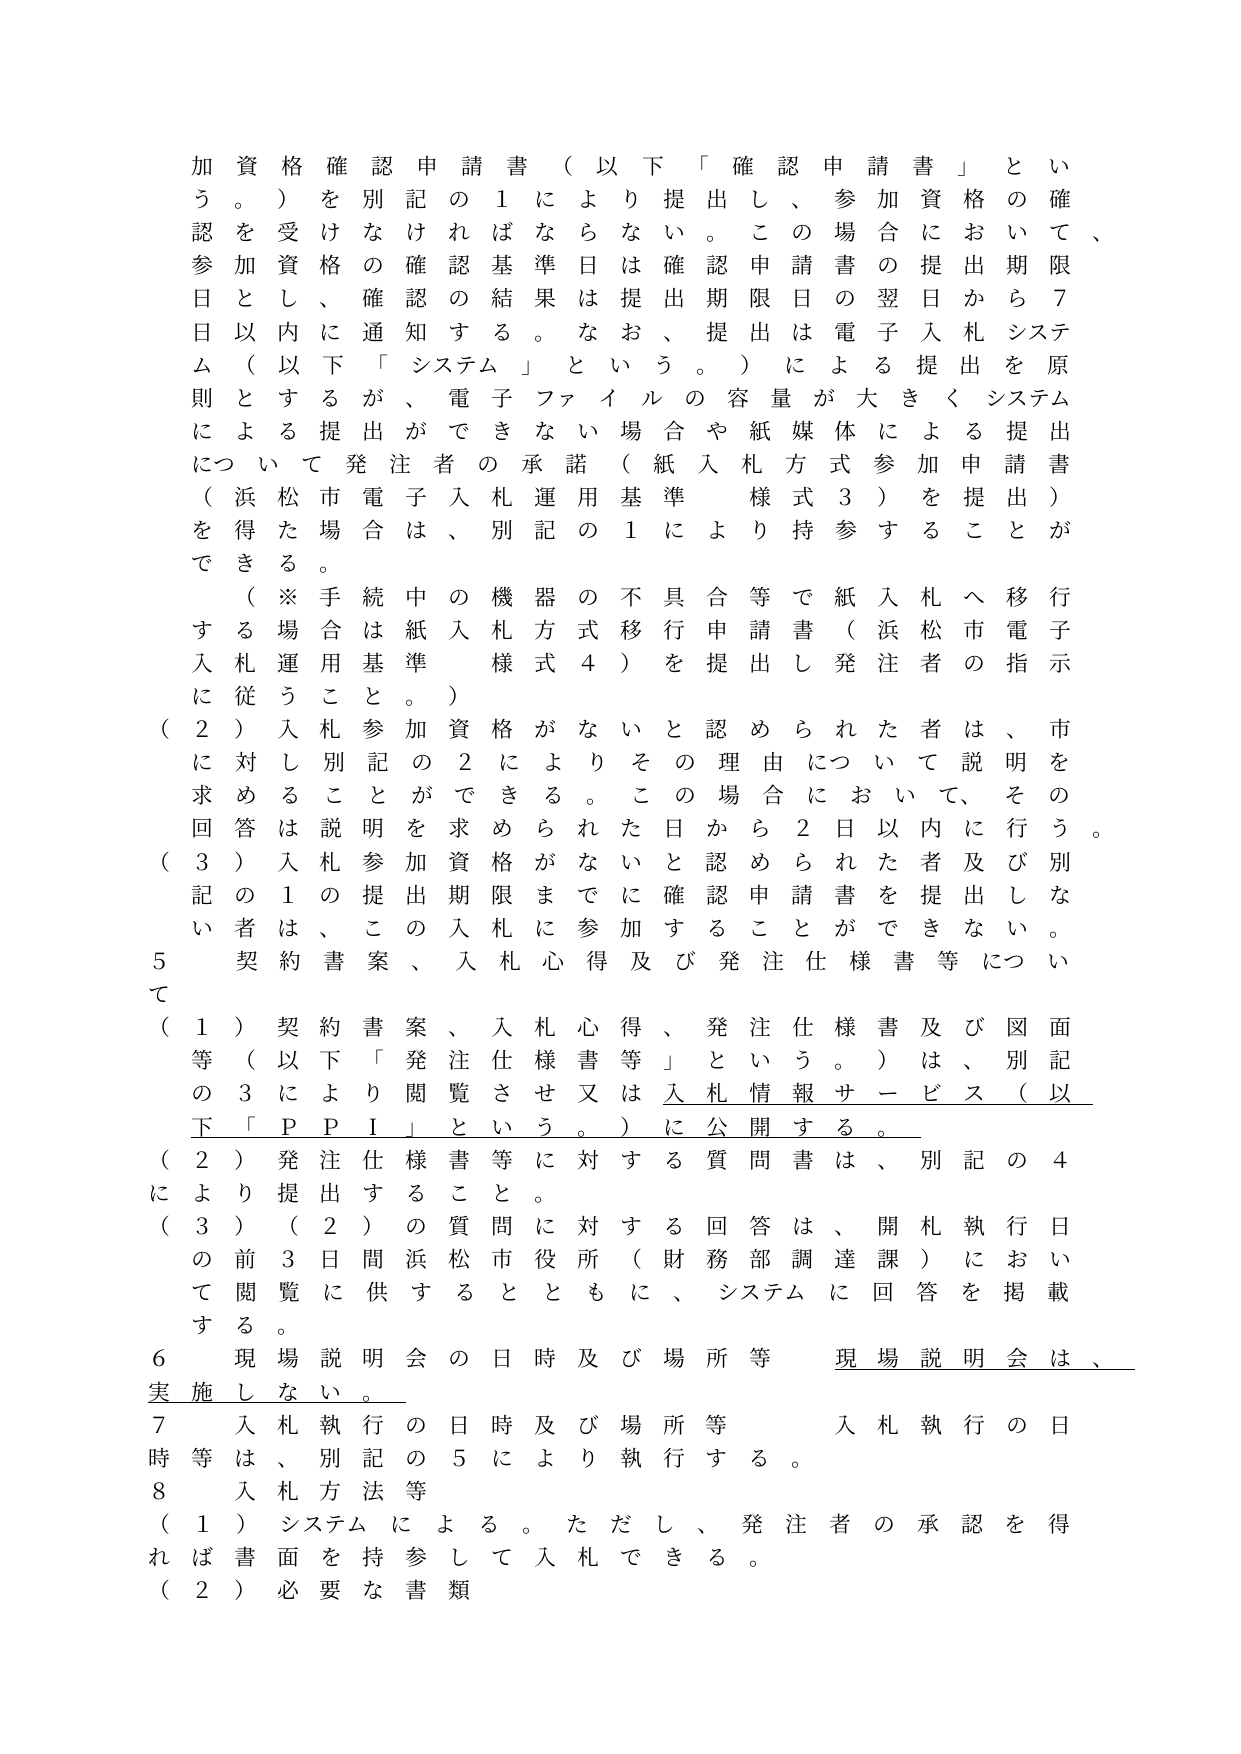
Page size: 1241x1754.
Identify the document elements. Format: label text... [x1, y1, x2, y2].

text ５ 契約書案、入札心得及び発注仕様書等について [148, 943, 1092, 1009]
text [148, 148, 1092, 579]
text （１）システムによる。ただし、発注者の承認を得れば書面を持参して入札できる。 [148, 1506, 1092, 1573]
text （３）入札参加資格がないと認められた者及び別記の１の提出期限までに確認申請書を提出しない者は、この入札に参加することができない。 [148, 844, 1092, 943]
text （１）契約書案、入札心得、発注仕様書及び図面等（以下「発注仕様書等」という。）は、別記の３により閲覧させ又は入札情報サービス（以下「ＰＰＩ」という。）に公開する。 [148, 1009, 1092, 1142]
text （※手続中の機器の不具合等で紙入札へ移行する場合は紙入札方式移行申請書（浜松市電子入札運用基準 様式４）を提出し発注者の指示に従うこと。） [148, 579, 1092, 711]
text （３）（２）の質問に対する回答は、開札執行日の前３日間浜松市役所（財務部調達課）において閲覧に供するとともに、システムに回答を掲載する。 [148, 1208, 1092, 1341]
text （２）入札参加資格がないと認められた者は、市に対し別記の２によりその理由について説明を求めることができる。この場合において、その回答は説明を求められた日から２日以内に行う。 [148, 711, 1092, 844]
text ６ 現場説明会の日時及び場所等 現場説明会は、実施しない。 [148, 1341, 1092, 1407]
text ８ 入札方法等 [148, 1473, 1092, 1506]
text （２）必要な書類 [148, 1573, 1092, 1606]
text ７ 入札執行の日時及び場所等 入札執行の日時等は、別記の５により執行する。 [148, 1407, 1092, 1473]
text （２）発注仕様書等に対する質問書は、別記の４により提出すること。 [148, 1142, 1092, 1208]
